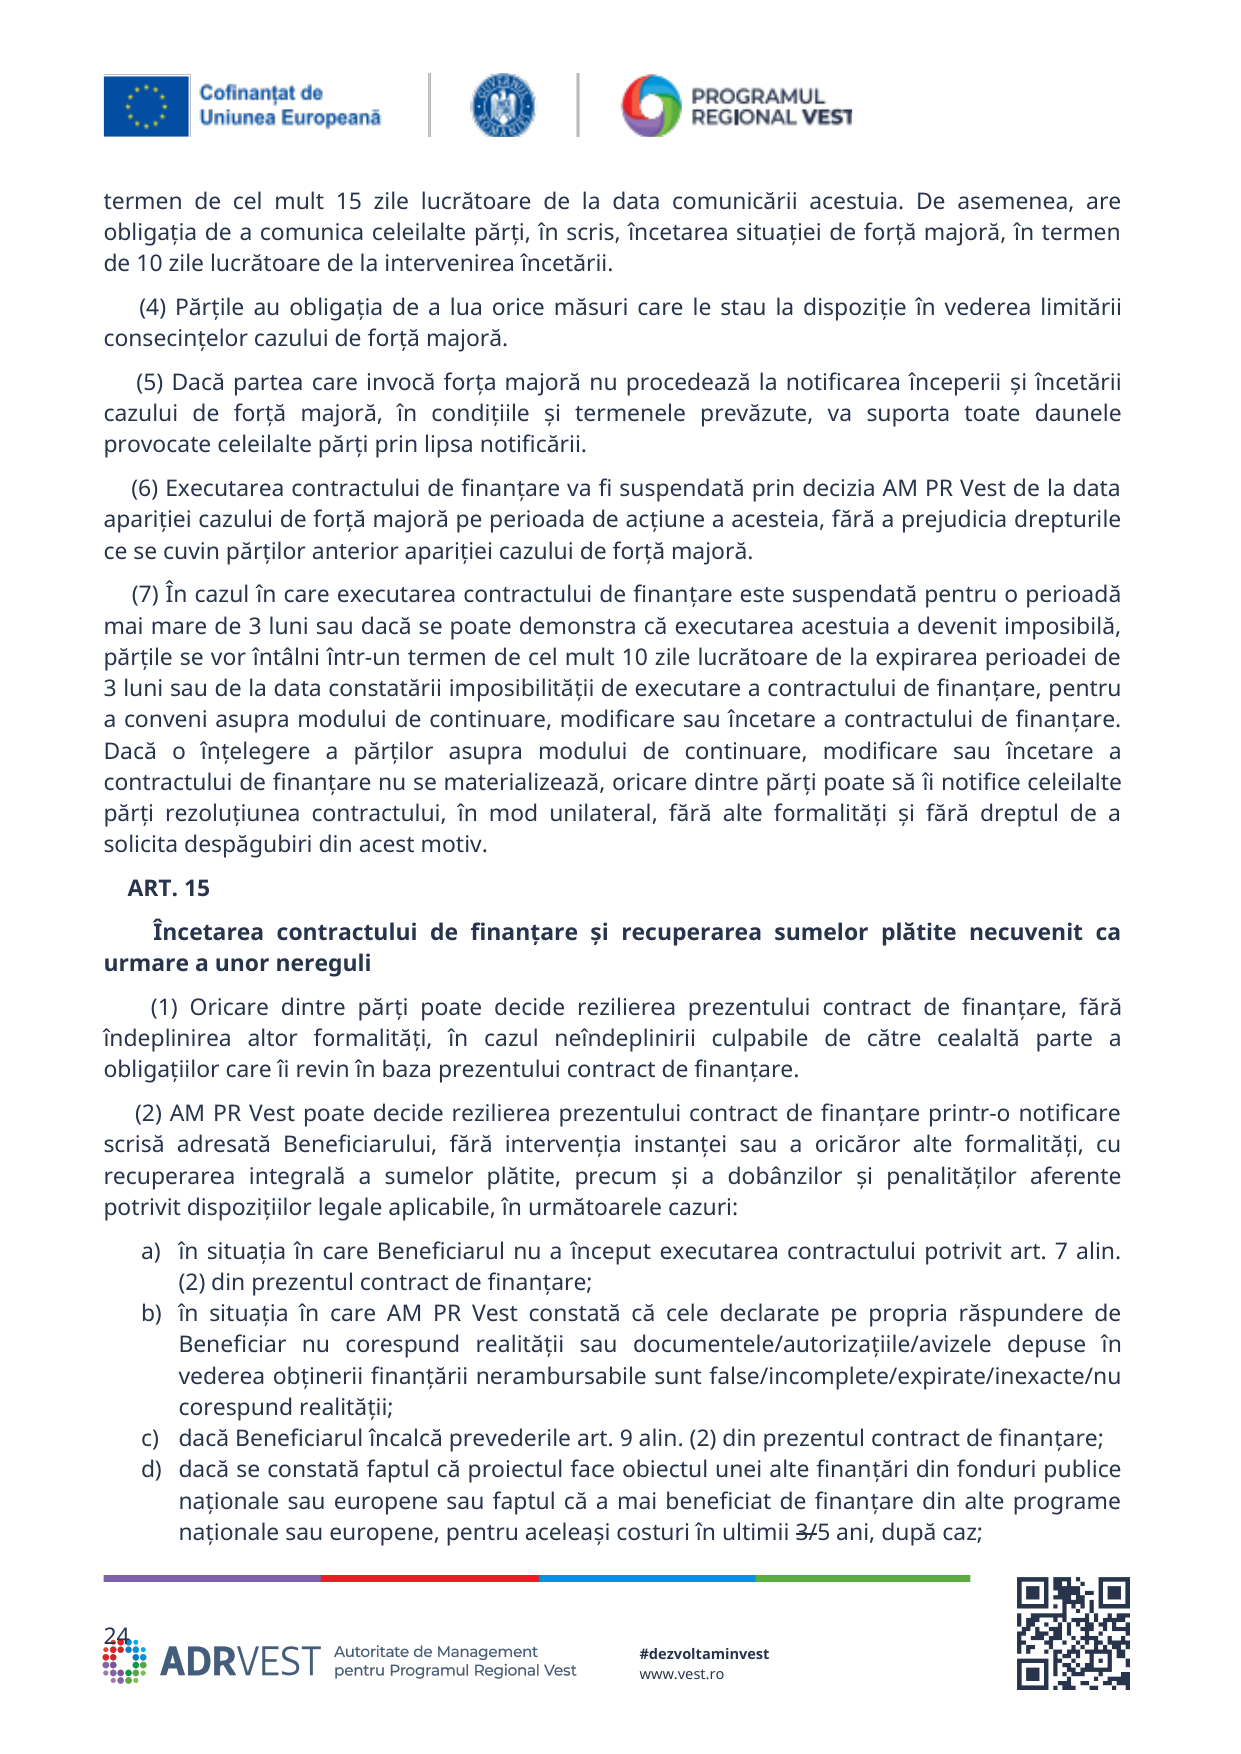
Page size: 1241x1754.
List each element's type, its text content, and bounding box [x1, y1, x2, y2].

picture [93, 1636, 582, 1687]
list dacă se constată faptul că proiectul face obiectul unei alte finanţări din fonduri publice naţionale sau europene sau faptul că a mai beneficiat de finanţare din alte programe naţionale sau europene, pentru aceleaşi costuri în ultimii 3/5 ani, după caz; [141, 1453, 1122, 1547]
text (4) Părţile au obligaţia de a lua orice măsuri care le stau la dispoziţie în vederea limitării consecinţelor cazului de forţă majoră. [103, 291, 1122, 353]
picture [1008, 1568, 1139, 1699]
text (1) Oricare dintre părţi poate decide rezilierea prezentului contract de finanţare, fără îndeplinirea altor formalităţi, în cazul neîndeplinirii culpabile de către cealaltă parte a obligaţiilor care îi revin în baza prezentului contract de finanţare. [103, 991, 1122, 1084]
text Încetarea contractului de finanţare şi recuperarea sumelor plătite necuvenit ca urmare a unor nereguli [103, 916, 1122, 978]
list în situaţia în care Beneficiarul nu a început executarea contractului potrivit art. 7 alin. (2) din prezentul contract de finanţare; [141, 1234, 1122, 1297]
text (7) În cazul în care executarea contractului de finanţare este suspendată pentru o perioadă mai mare de 3 luni sau dacă se poate demonstra că executarea acestuia a devenit imposibilă, părţile se vor întâlni într-un termen de cel mult 10 zile lucrătoare de la expirarea perioadei de 3 luni sau de la data constatării imposibilităţii de executare a contractului de finanţare, pentru a conveni asupra modului de continuare, modificare sau încetare a contractului de finanţare. Dacă o înţelegere a părţilor asupra modului de continuare, modificare sau încetare a contractului de finanţare nu se materializează, oricare dintre părţi poate să îi notifice celeilalte părţi rezoluţiunea contractului, în mod unilateral, fără alte formalităţi şi fără dreptul de a solicita despăgubiri din acest motiv. [103, 578, 1122, 859]
text (6) Executarea contractului de finanţare va fi suspendată prin decizia AM PR Vest de la data apariţiei cazului de forţă majoră pe perioada de acţiune a acesteia, fără a prejudicia drepturile ce se cuvin părţilor anterior apariţiei cazului de forţă majoră. [103, 472, 1122, 566]
list în situaţia în care AM PR Vest constată că cele declarate pe propria răspundere de Beneficiar nu corespund realităţii sau documentele/autorizaţiile/avizele depuse în vederea obţinerii finanţării nerambursabile sunt false/incomplete/expirate/inexacte/nu corespund realităţii; [141, 1297, 1122, 1422]
text ART. 15 [103, 872, 1122, 903]
list dacă Beneficiarul încalcă prevederile art. 9 alin. (2) din prezentul contract de finanţare; [141, 1422, 1122, 1453]
text (2) AM PR Vest poate decide rezilierea prezentului contract de finanţare printr-o notificare scrisă adresată Beneficiarului, fără intervenţia instanţei sau a oricăror alte formalităţi, cu recuperarea integrală a sumelor plătite, precum şi a dobânzilor şi penalităţilor aferente potrivit dispoziţiilor legale aplicabile, în următoarele cazuri: [103, 1097, 1122, 1222]
text (5) Dacă partea care invocă forţa majoră nu procedează la notificarea începerii şi încetării cazului de forţă majoră, în condiţiile şi termenele prevăzute, va suporta toate daunele provocate celeilalte părţi prin lipsa notificării. [103, 366, 1122, 459]
